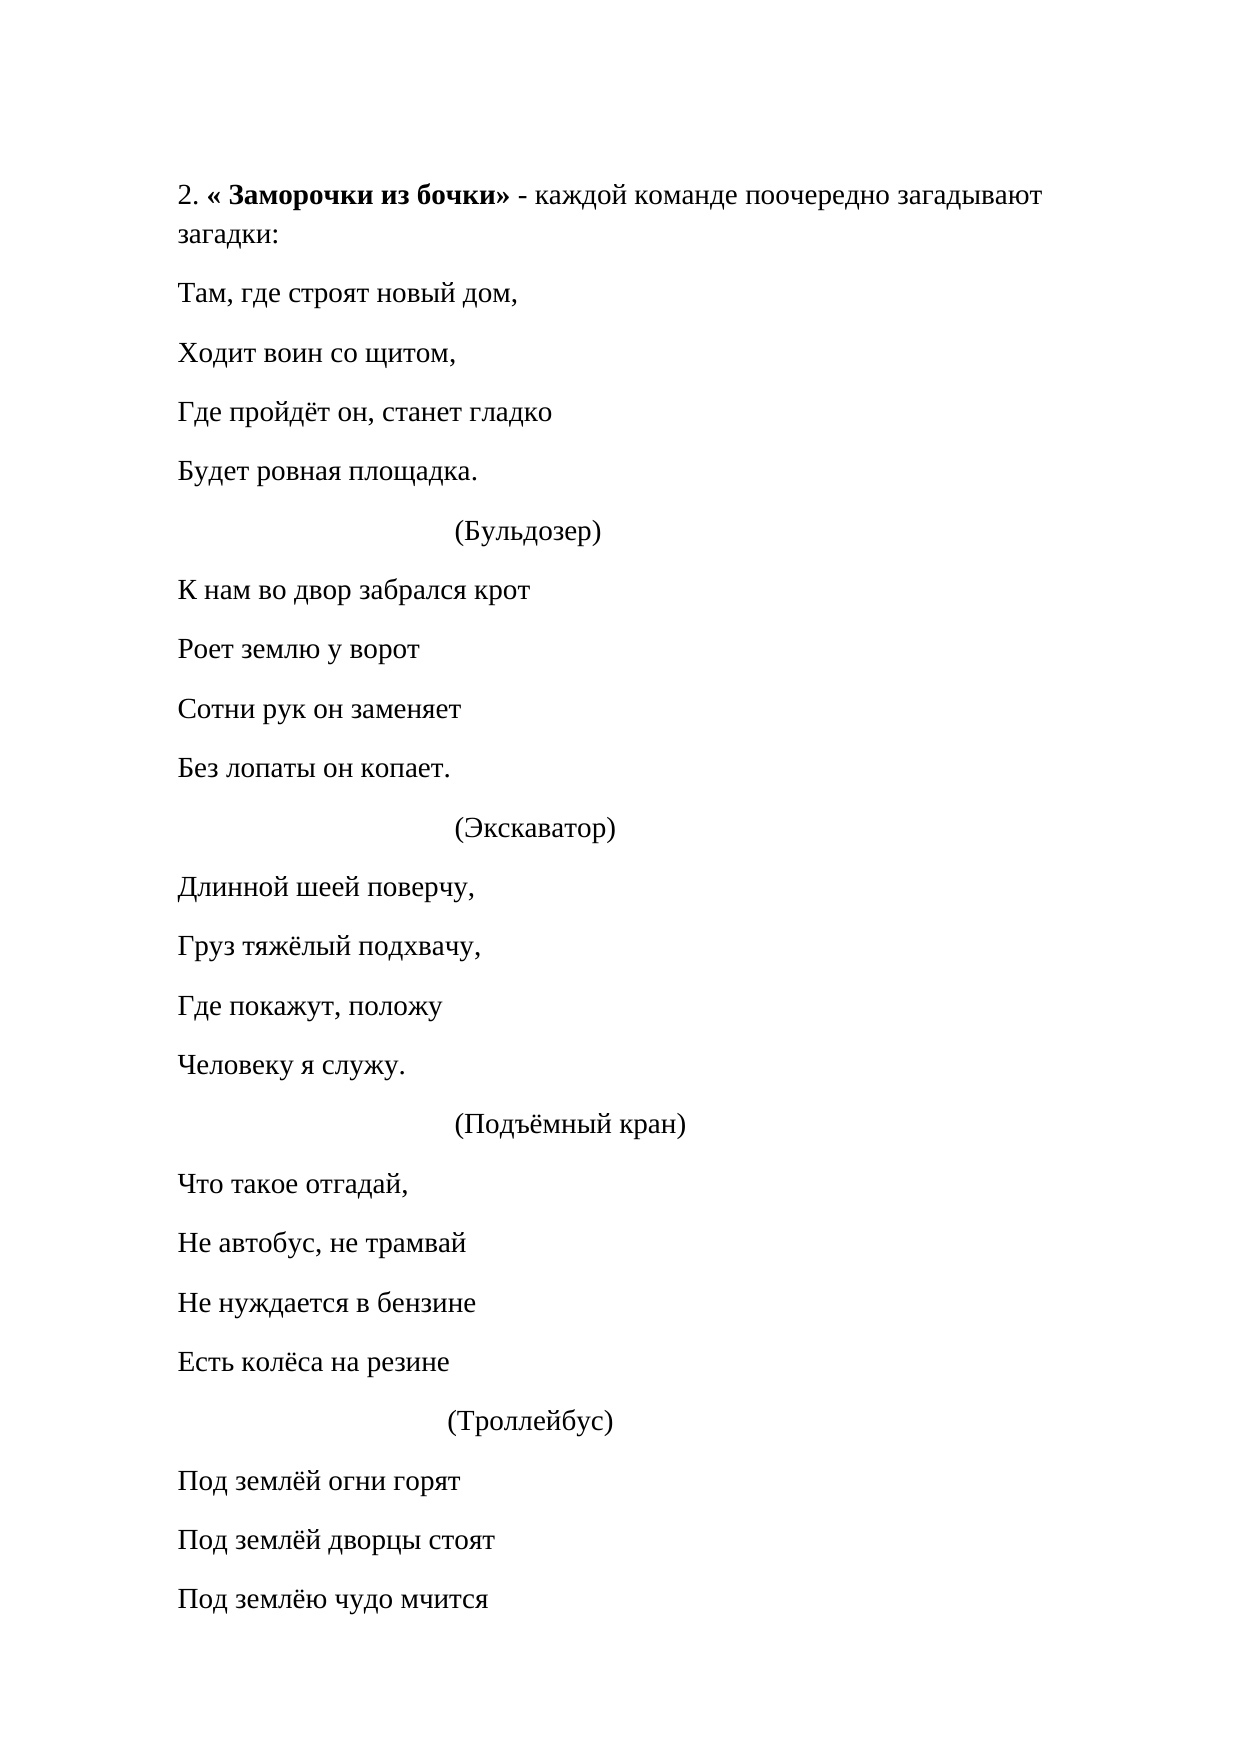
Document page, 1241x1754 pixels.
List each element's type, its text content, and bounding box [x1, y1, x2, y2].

text Там, где строят новый дом, [177, 275, 1152, 309]
text Под землёй дворцы стоят [177, 1522, 1152, 1556]
text Длинной шеей поверчу, [177, 869, 1152, 903]
text (Подъёмный кран) [177, 1107, 1152, 1140]
text Что такое отгадай, [177, 1166, 1152, 1199]
text Не нуждается в бензине [177, 1285, 1152, 1318]
text Где пройдёт он, станет гладко [177, 394, 1152, 428]
text Человеку я служу. [177, 1047, 1152, 1081]
text Без лопаты он копает. [177, 750, 1152, 784]
text Груз тяжёлый подхвачу, [177, 928, 1152, 962]
text К нам во двор забрался крот [177, 572, 1152, 606]
text Где покажут, положу [177, 988, 1152, 1021]
text (Троллейбус) [177, 1403, 1152, 1437]
text Роет землю у ворот [177, 632, 1152, 665]
text Сотни рук он заменяет [177, 691, 1152, 724]
text Есть колёса на резине [177, 1344, 1152, 1378]
text Под землёй огни горят [177, 1463, 1152, 1496]
text Ходит воин со щитом, [177, 335, 1152, 368]
text Будет ровная площадка. [177, 453, 1152, 487]
text Не автобус, не трамвай [177, 1225, 1152, 1259]
text (Бульдозер) [177, 513, 1152, 546]
text 2. « Заморочки из бочки» - каждой команде поочередно загадывают загадки: [177, 177, 1152, 249]
text (Экскаватор) [177, 810, 1152, 843]
text Под землёю чудо мчится [177, 1582, 1152, 1615]
